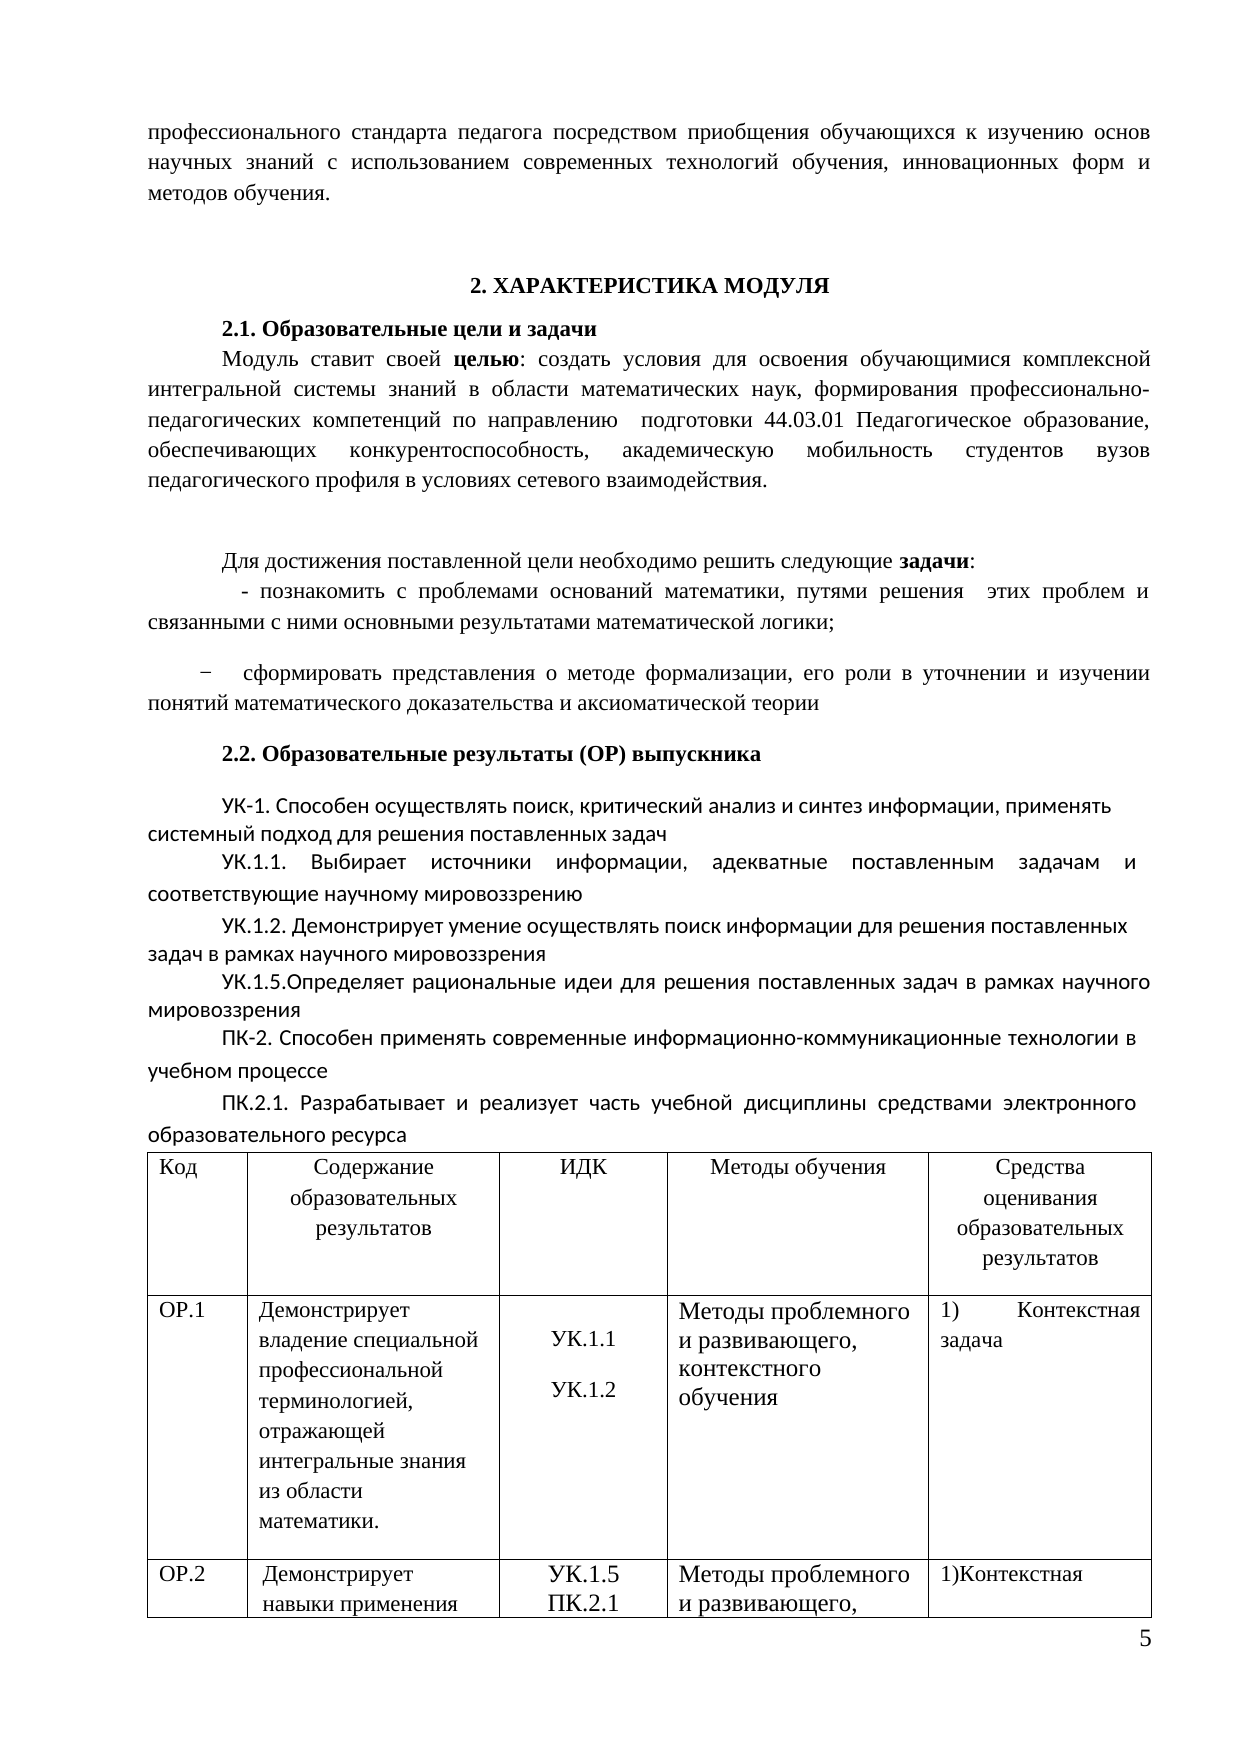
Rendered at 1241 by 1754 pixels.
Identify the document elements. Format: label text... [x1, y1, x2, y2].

text ПК.2.1. Разрабатывает и реализует часть учебной дисциплины средствами электронного образовательного ресурса [148, 1088, 1138, 1148]
table_header Содержание образовательных результатов [248, 1153, 499, 1295]
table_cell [248, 1560, 499, 1617]
table_cell Демонстрирует владение специальной профессиональной терминологией, отражающей интегральные знания из области математики. [248, 1296, 499, 1558]
text − сформировать представления о методе формализации, его роли в уточнении и изучении понятий математического доказательства и аксиоматической теории [148, 659, 1152, 715]
text Для достижения поставленной цели необходимо решить следующие задачи: [148, 547, 1152, 574]
table_header ИДК [500, 1153, 667, 1295]
table_header Код [148, 1153, 247, 1295]
text 2.1. Образовательные цели и задачи [148, 315, 1152, 341]
text 2.2. Образовательные результаты (ОР) выпускника [148, 740, 1138, 766]
table_cell УК.1.5 ПК.2.1 [500, 1560, 667, 1617]
text УК.1.1. Выбирает источники информации, адекватные поставленным задачам и соответствующие научному мировоззрению [148, 847, 1138, 907]
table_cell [929, 1560, 1151, 1617]
text - познакомить с проблемами оснований математики, путями решения этих проблем и связанными с ними основными результатами математической логики; [148, 577, 1152, 634]
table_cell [668, 1560, 928, 1617]
table_cell Методы проблемного и развивающего, контекстного обучения [668, 1296, 928, 1558]
table_header Методы обучения [668, 1153, 928, 1295]
text 2. ХАРАКТЕРИСТИКА МОДУЛЯ [148, 272, 1152, 299]
text УК-1. Способен осуществлять поиск, критический анализ и синтез информации, применять системный подход для решения поставленных задач [148, 791, 1152, 847]
table_cell ОР.2 [148, 1560, 247, 1617]
table_cell УК.1.1 УК.1.2 [500, 1296, 667, 1558]
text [148, 118, 1152, 205]
table_cell ОР.1 [148, 1296, 247, 1558]
text УК.1.5.Определяет рациональные идеи для решения поставленных задач в рамках научного мировоззрения [148, 967, 1152, 1023]
text УК.1.2. Демонстрирует умение осуществлять поиск информации для решения поставленных задач в рамках научного мировоззрения [148, 911, 1152, 967]
text Модуль ставит своей целью: создать условия для освоения обучающимися комплексной интегральной системы знаний в области математических наук, формирования профессионально-педагогических компетенций по направлению подготовки 44.03.01 Педагогическое образование, обеспечивающих конкурентоспособность, академическую мобильность студентов вузов педагогического профиля в условиях сетевого взаимодействия. [148, 345, 1152, 492]
table_header Средства оценивания образовательных результатов [929, 1153, 1151, 1295]
text ПК-2. Способен применять современные информационно-коммуникационные технологии в учебном процессе [148, 1023, 1138, 1084]
table_cell 1) Контекстная задача [929, 1296, 1151, 1558]
